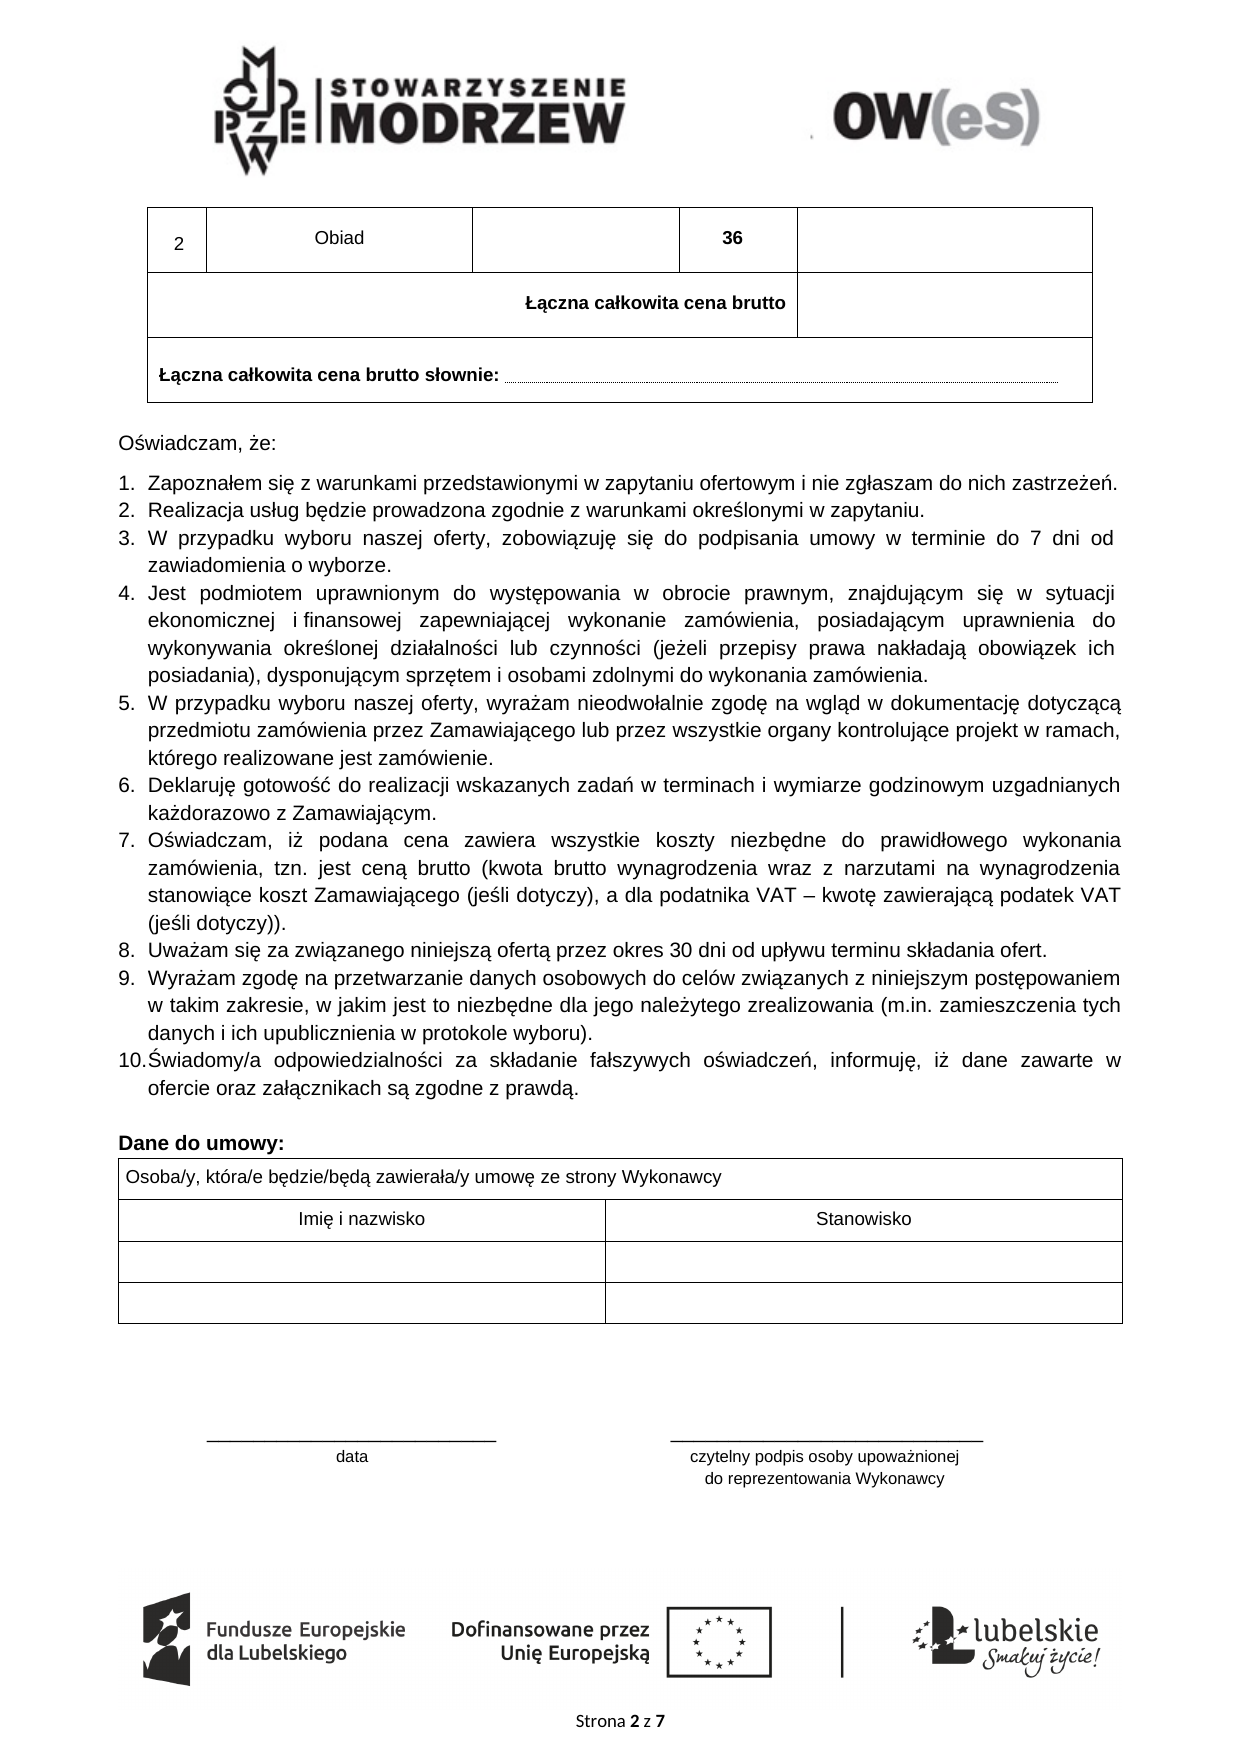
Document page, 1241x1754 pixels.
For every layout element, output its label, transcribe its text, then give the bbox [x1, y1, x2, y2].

list Deklaruję gotowość do realizacji wskazanych zadań w terminach i wymiarze godzinowym uzgadnianych każdorazowo z Zamawiającym. [118, 773, 1122, 824]
list Uważam się za związanego niniejszą ofertą przez okres 30 dni od upływu terminu składania ofert. [118, 938, 1122, 962]
table_cell Łączna całkowita cena brutto [148, 273, 797, 337]
table_cell [473, 208, 679, 272]
list W przypadku wyboru naszej oferty, wyrażam nieodwołalnie zgodę na wgląd w dokumentację dotyczącą przedmiotu zamówienia przez Zamawiającego lub przez wszystkie organy kontrolujące projekt w ramach, którego realizowane jest zamówienie. [118, 690, 1122, 769]
table_cell Łączna całkowita cena brutto słownie: [148, 338, 1092, 402]
table_cell [798, 273, 1092, 337]
list Jest podmiotem uprawnionym do występowania w obrocie prawnym, znajdującym się w sytuacji ekonomicznej i finansowej zapewniającej wykonanie zamówienia, posiadającym uprawnienia do wykonywania określonej działalności lub czynności (jeżeli przepisy prawa nakładają obowiązek ich posiadania), dysponującym sprzętem i osobami zdolnymi do wykonania zamówienia. [118, 580, 1116, 687]
text do reprezentowania Wykonawcy [118, 1469, 1116, 1488]
table_cell 36 [680, 208, 797, 272]
table_cell Stanowisko [606, 1200, 1122, 1241]
text Oświadczam, że: [118, 430, 1116, 454]
table_cell 2 [148, 208, 206, 272]
text _________________________ ___________________________ [118, 1419, 1116, 1443]
list Realizacja usług będzie prowadzona zgodnie z warunkami określonymi w zapytaniu. [118, 498, 1122, 522]
table_cell [119, 1283, 605, 1323]
picture [115, 30, 1125, 194]
table_cell [606, 1283, 1122, 1323]
table_header Osoba/y, która/e będzie/będą zawierała/y umowę ze strony Wykonawcy [119, 1159, 1122, 1199]
list Zapoznałem się z warunkami przedstawionymi w zapytaniu ofertowym i nie zgłaszam do nich zastrzeżeń. [118, 470, 1122, 494]
list W przypadku wyboru naszej oferty, zobowiązuję się do podpisania umowy w terminie do 7 dni od zawiadomienia o wyborze. [118, 525, 1116, 577]
list Wyrażam zgodę na przetwarzanie danych osobowych do celów związanych z niniejszym postępowaniem w takim zakresie, w jakim jest to niezbędne dla jego należytego zrealizowania (m.in. zamieszczenia tych danych i ich upublicznienia w protokole wyboru). [118, 965, 1122, 1044]
table_cell [606, 1242, 1122, 1282]
picture [118, 1568, 1123, 1710]
text data czytelny podpis osoby upoważnionej [118, 1447, 1116, 1466]
text Dane do umowy: [118, 1130, 1122, 1154]
list Oświadczam, iż podana cena zawiera wszystkie koszty niezbędne do prawidłowego wykonania zamówienia, tzn. jest ceną brutto (kwota brutto wynagrodzenia wraz z narzutami na wynagrodzenia stanowiące koszt Zamawiającego (jeśli dotyczy), a dla podatnika VAT – kwotę zawierającą podatek VAT (jeśli dotyczy)). [118, 828, 1122, 934]
table_cell [798, 208, 1092, 272]
table_cell Imię i nazwisko [119, 1200, 605, 1241]
table_cell [119, 1242, 605, 1282]
list Świadomy/a odpowiedzialności za składanie fałszywych oświadczeń, informuję, iż dane zawarte w ofercie oraz załącznikach są zgodne z prawdą. [118, 1048, 1122, 1099]
table_cell Obiad [207, 208, 472, 272]
